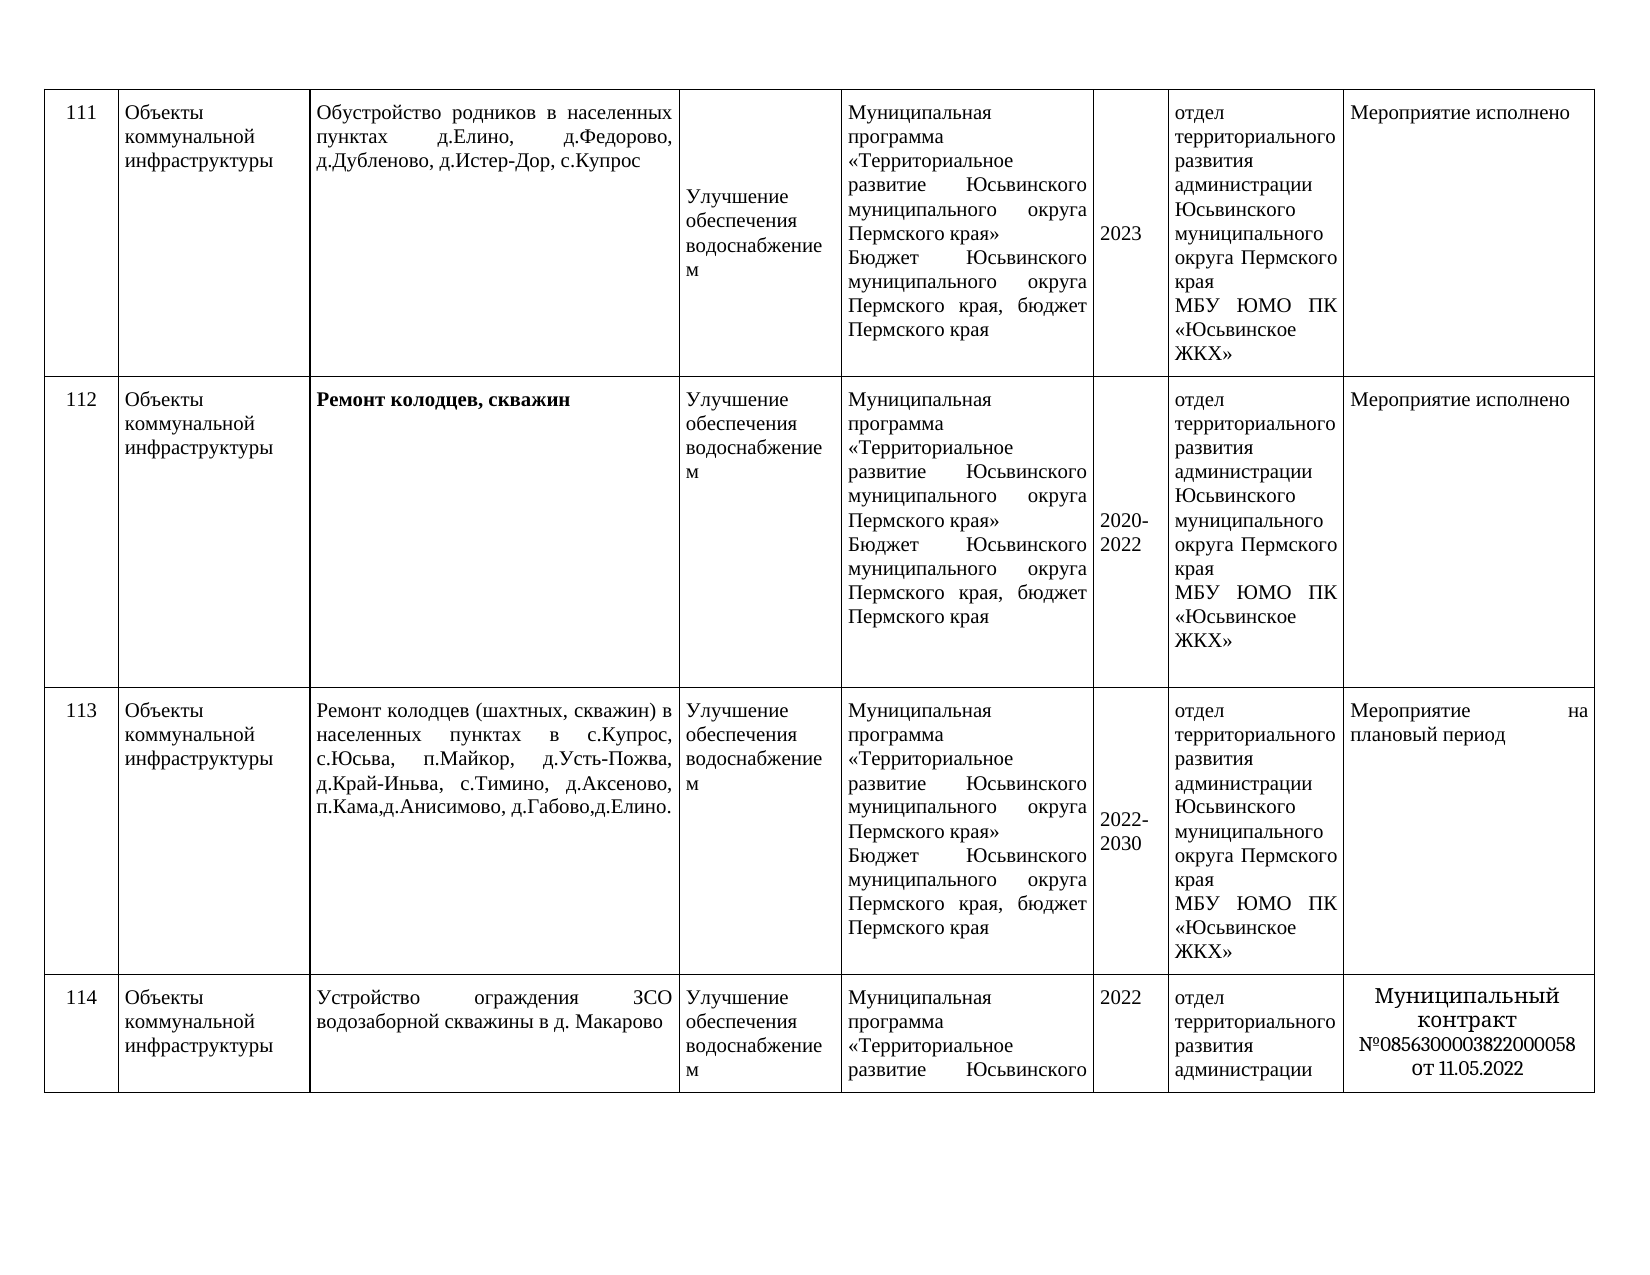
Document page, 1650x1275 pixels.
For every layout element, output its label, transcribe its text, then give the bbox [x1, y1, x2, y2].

table_cell 2023 [1094, 90, 1168, 376]
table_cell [1344, 975, 1594, 1092]
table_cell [842, 975, 1093, 1092]
table_cell Улучшение обеспечения водоснабжением [680, 688, 841, 973]
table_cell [119, 975, 309, 1092]
table_cell 2022-2030 [1094, 688, 1168, 973]
table_cell 113 [45, 688, 118, 973]
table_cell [119, 90, 309, 376]
table_cell Улучшение обеспечения водоснабжением [680, 90, 841, 376]
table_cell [1169, 975, 1343, 1092]
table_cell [842, 90, 1093, 376]
table_cell Мероприятие исполнено [1344, 377, 1594, 687]
table_cell Объекты коммунальной инфраструктуры [119, 377, 309, 687]
table_cell 2022 [1094, 975, 1168, 1092]
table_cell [311, 975, 679, 1092]
table_cell Мероприятие на плановый период [1344, 688, 1594, 973]
table_cell Ремонт колодцев (шахтных, скважин) в населенных пунктах в с.Купрос, с.Юсьва, п.Майкор, д.Усть-Пожва, д.Край-Иньва, с.Тимино, д.Аксеново, п.Кама,д.Анисимово, д.Габово,д.Елино. [311, 688, 679, 973]
table_cell Улучшение обеспечения водоснабжением [680, 377, 841, 687]
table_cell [680, 975, 841, 1092]
table_cell Ремонт колодцев, скважин [311, 377, 679, 687]
table_cell Обустройство родников в населенных пунктах д.Елино, д.Федорово, д.Дубленово, д.Истер-Дор, с.Купрос [311, 90, 679, 376]
table_cell 111 [45, 90, 118, 376]
table_cell 2020-2022 [1094, 377, 1168, 687]
table_cell 114 [45, 975, 118, 1092]
table_cell отдел территориального развития администрации Юсьвинского муниципального округа Пермского края МБУ ЮМО ПК «Юсьвинское ЖКХ» [1169, 688, 1343, 973]
table_cell 112 [45, 377, 118, 687]
table_cell Объекты коммунальной инфраструктуры [119, 688, 309, 973]
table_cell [1169, 90, 1343, 376]
table_cell Мероприятие исполнено [1344, 90, 1594, 376]
table_cell отдел территориального развития администрации Юсьвинского муниципального округа Пермского края МБУ ЮМО ПК «Юсьвинское ЖКХ» [1169, 377, 1343, 687]
